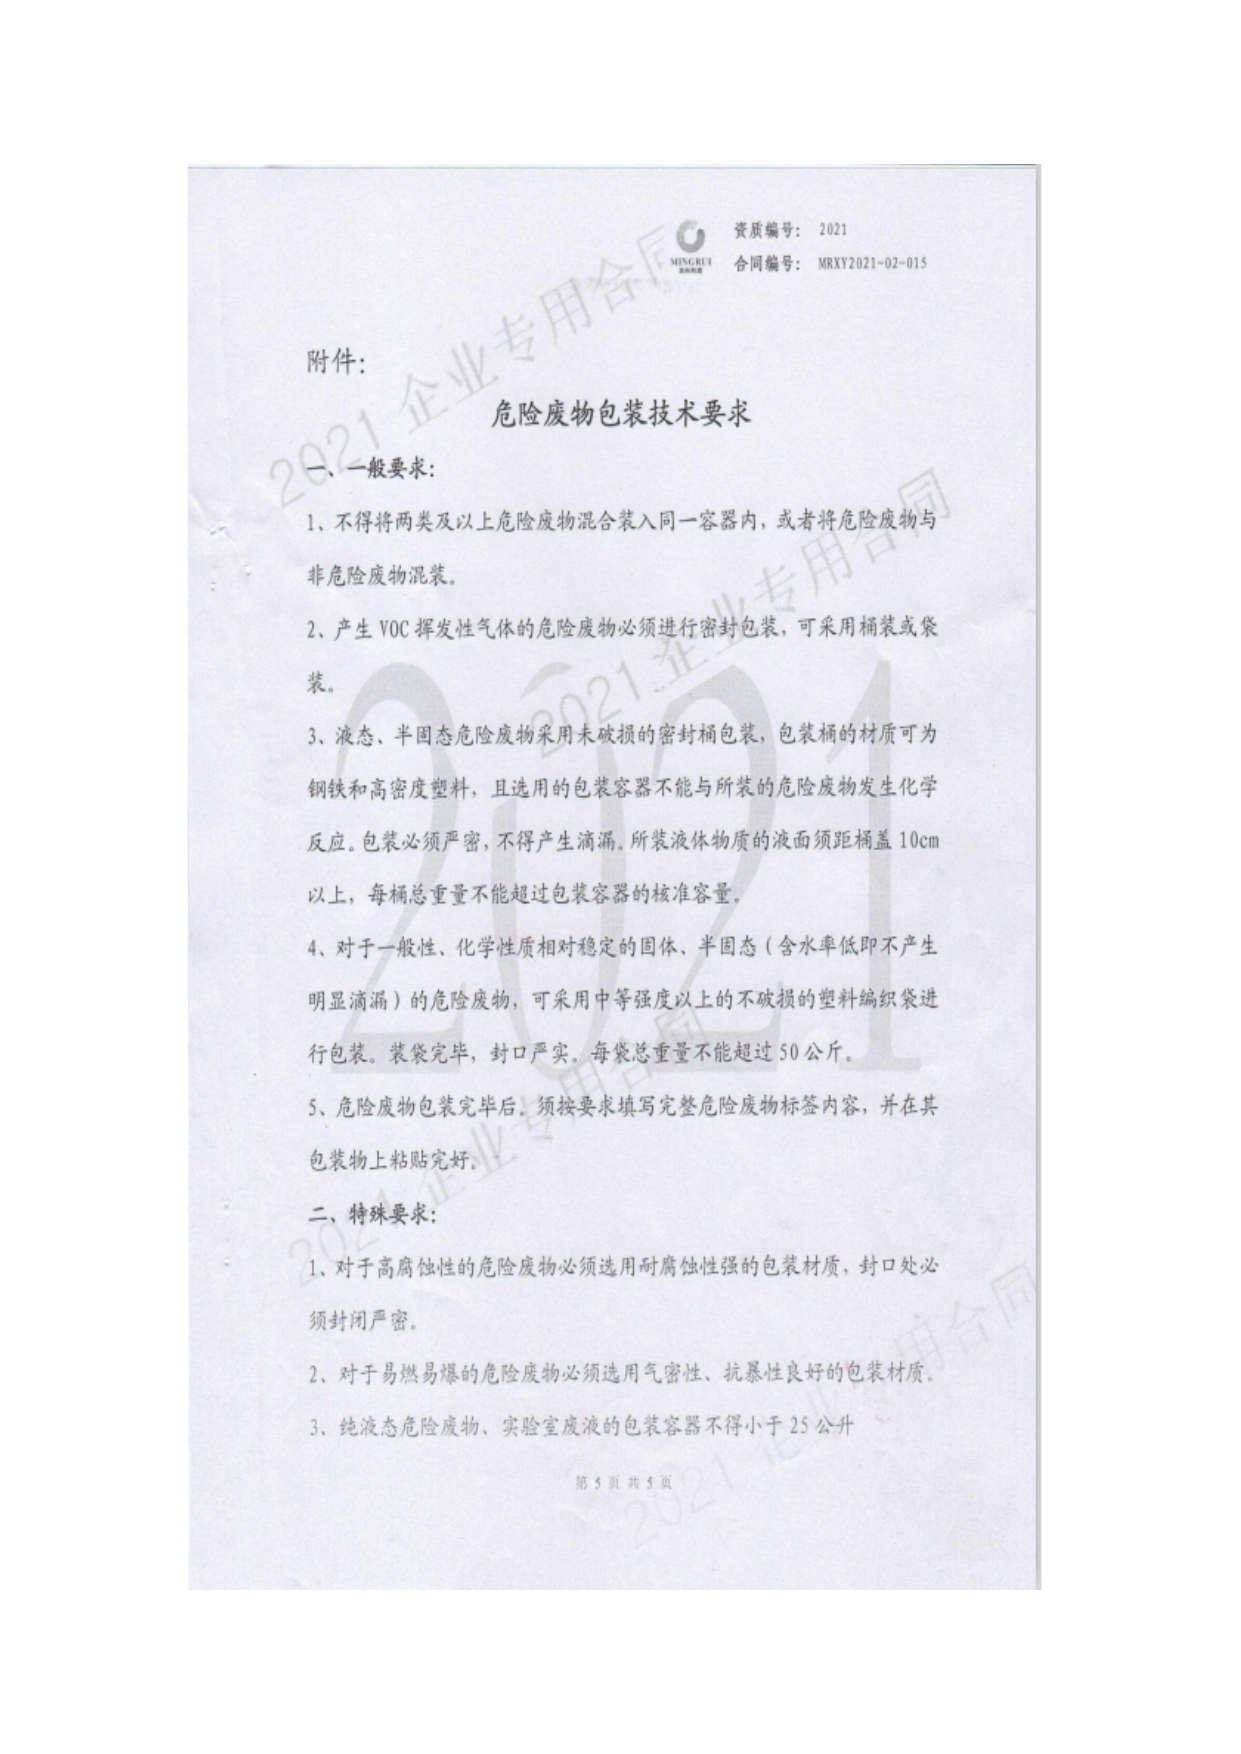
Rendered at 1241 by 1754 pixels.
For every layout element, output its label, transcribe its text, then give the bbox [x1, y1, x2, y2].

picture [187, 164, 1042, 1590]
